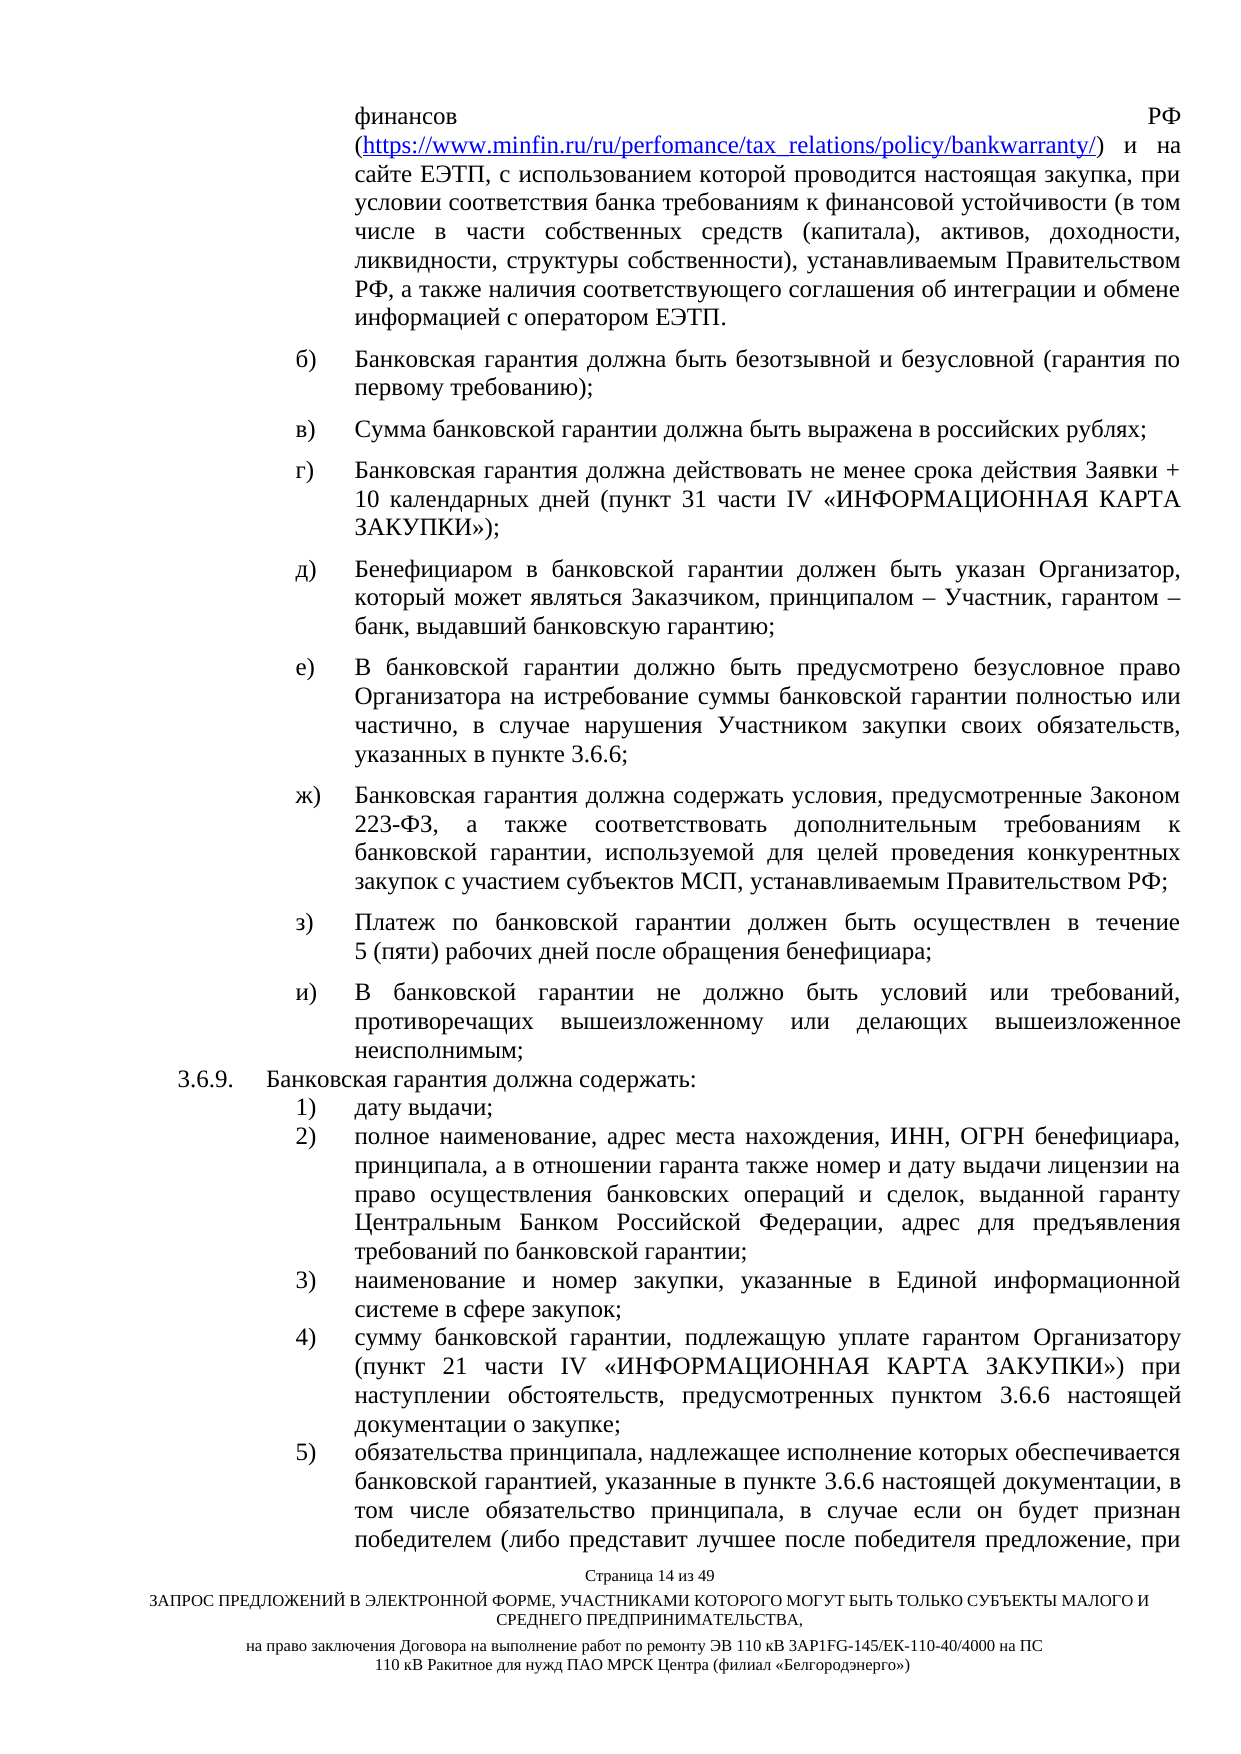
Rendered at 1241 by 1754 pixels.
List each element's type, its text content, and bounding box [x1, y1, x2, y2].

list Платеж по банковской гарантии должен быть осуществлен в течение 5 (пяти) рабочих дней после обращения бенефициара; [295, 907, 1181, 965]
list Банковская гарантия должна быть безотзывной и безусловной (гарантия по первому требованию); [295, 344, 1181, 401]
list В банковской гарантии не должно быть условий или требований, противоречащих вышеизложенному или делающих вышеизложенное неисполнимым; [295, 977, 1181, 1064]
list дату выдачи; [295, 1092, 1181, 1121]
list Бенефициаром в банковской гарантии должен быть указан Организатор, который может являться Заказчиком, принципалом – Участник, гарантом – банк, выдавший банковскую гарантию; [295, 554, 1181, 640]
list сумму банковской гарантии, подлежащую уплате гарантом Организатору (пункт 21 части IV «ИНФОРМАЦИОННАЯ КАРТА ЗАКУПКИ») при наступлении обстоятельств, предусмотренных пунктом 3.6.6 настоящей документации о закупке; [295, 1322, 1181, 1437]
list полное наименование, адрес места нахождения, ИНН, ОГРН бенефициара, принципала, а в отношении гаранта также номер и дату выдачи лицензии на право осуществления банковских операций и сделок, выданной гаранту Центральным Банком Российской Федерации, адрес для предъявления требований по банковской гарантии; [295, 1121, 1181, 1265]
list В банковской гарантии должно быть предусмотрено безусловное право Организатора на истребование суммы банковской гарантии полностью или частично, в случае нарушения Участником закупки своих обязательств, указанных в пункте 3.6.6; [295, 652, 1181, 767]
list Банковская гарантия должна действовать не менее срока действия Заявки + 10 календарных дней (пункт 31 части IV «ИНФОРМАЦИОННАЯ КАРТА ЗАКУПКИ»); [295, 455, 1181, 541]
list Банковская гарантия должна содержать условия, предусмотренные Законом 223-ФЗ, а также соответствовать дополнительным требованиям к банковской гарантии, используемой для целей проведения конкурентных закупок с участием субъектов МСП, устанавливаемым Правительством РФ; [295, 780, 1181, 895]
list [295, 1437, 1181, 1552]
list наименование и номер закупки, указанные в Единой информационной системе в сфере закупок; [295, 1265, 1181, 1322]
list Сумма банковской гарантии должна быть выражена в российских рублях; [295, 414, 1181, 442]
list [295, 101, 1181, 331]
subtitle Банковская гарантия должна содержать: [118, 1064, 1181, 1092]
